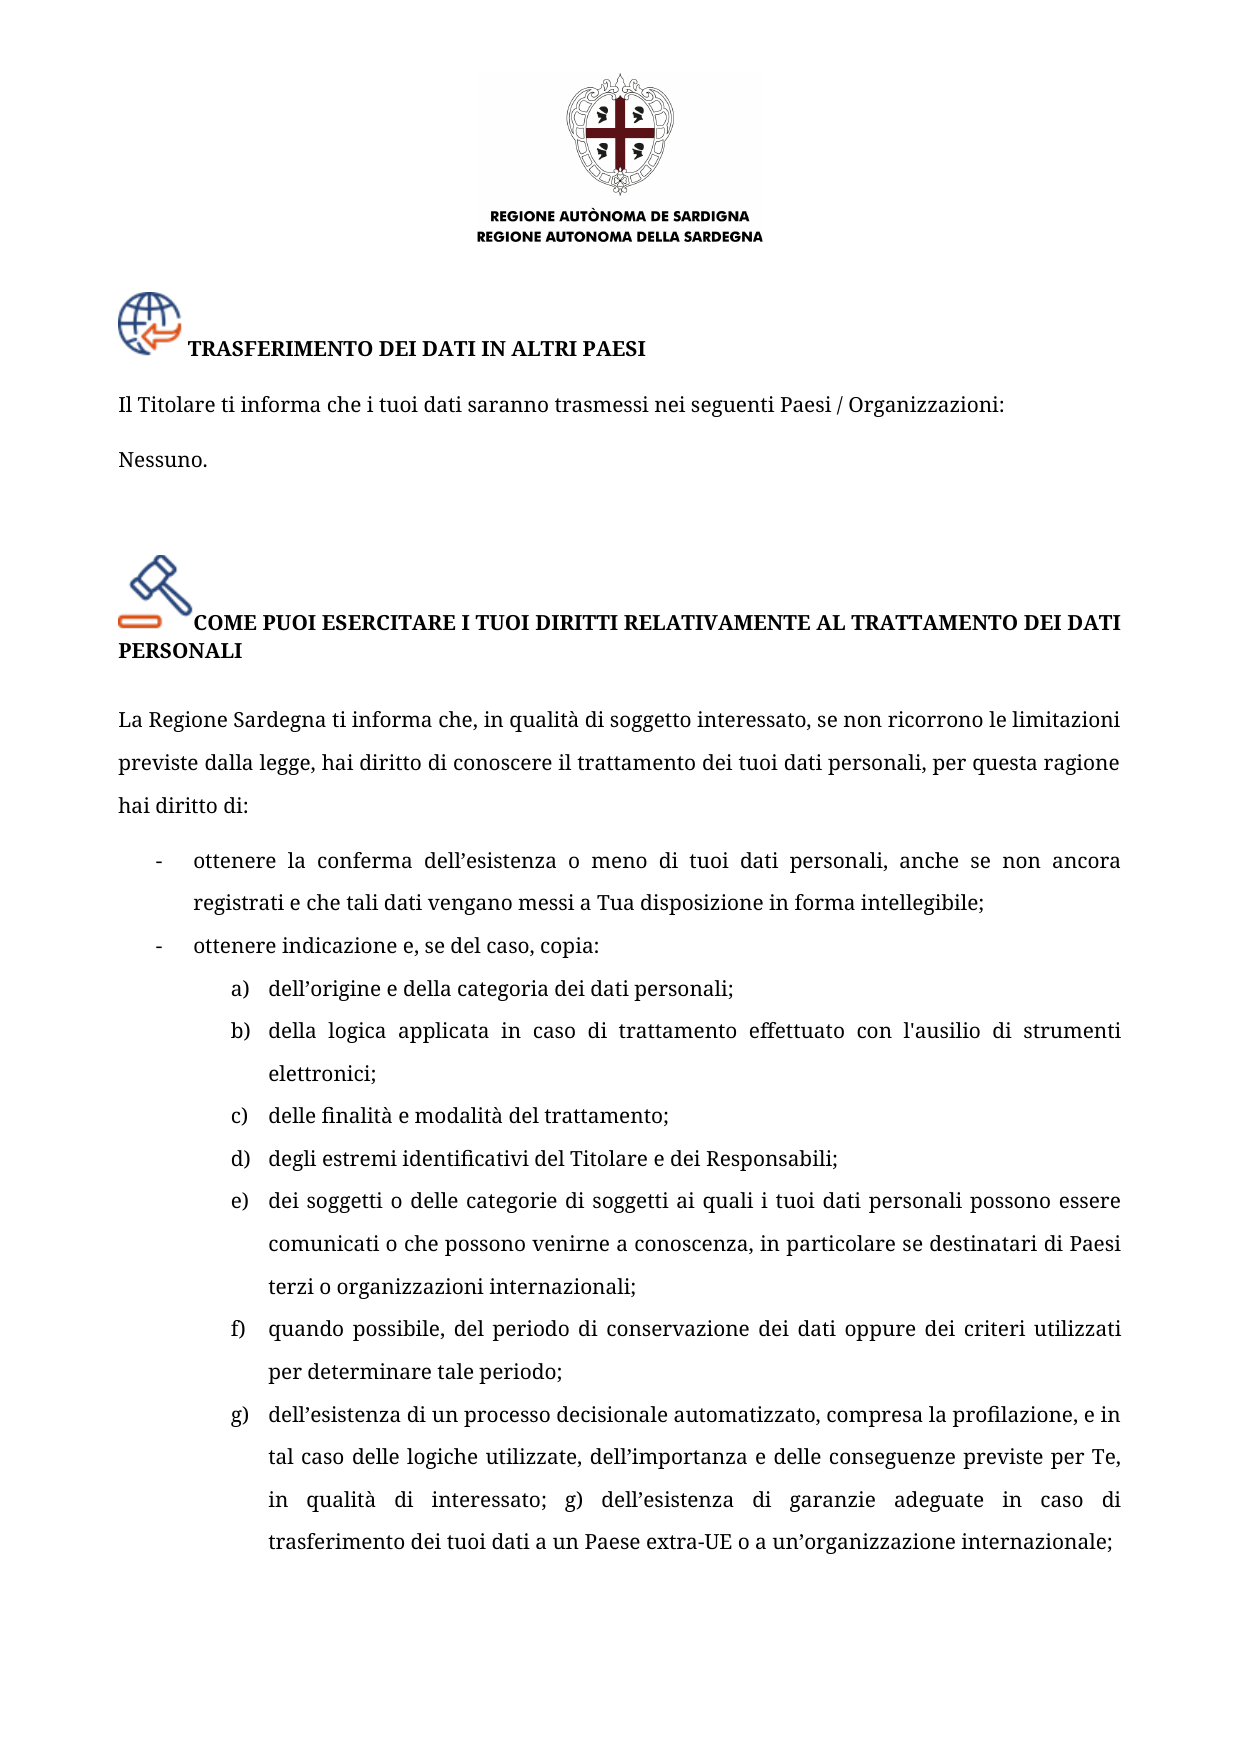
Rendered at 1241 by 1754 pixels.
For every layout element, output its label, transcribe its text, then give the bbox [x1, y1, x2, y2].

list ottenere indicazione e, se del caso, copia: [156, 931, 1122, 959]
list dei soggetti o delle categorie di soggetti ai quali i tuoi dati personali possono essere comunicati o che possono venirne a conoscenza, in particolare se destinatari di Paesi terzi o organizzazioni internazionali; [231, 1187, 1122, 1300]
picture [118, 555, 194, 630]
list dell’origine e della categoria dei dati personali; [231, 974, 1122, 1002]
list COME PUOI ESERCITARE I TUOI DIRITTI RELATIVAMENTE AL TRATTAMENTO DEI DATI PERSONALI [118, 555, 1122, 664]
text La Regione Sardegna ti informa che, in qualità di soggetto interessato, se non ricorrono le limitazioni previste dalla legge, hai diritto di conoscere il trattamento dei tuoi dati personali, per questa ragione hai diritto di: [118, 706, 1122, 819]
text Nessuno. [118, 445, 1126, 473]
picture [477, 73, 763, 242]
text Il Titolare ti informa che i tuoi dati saranno trasmessi nei seguenti Paesi / Organizzazioni: [118, 390, 1126, 418]
list della logica applicata in caso di trattamento effettuato con l'ausilio di strumenti elettronici; [231, 1016, 1122, 1087]
text TRASFERIMENTO DEI DATI IN ALTRI PAESI [118, 293, 1122, 363]
picture [118, 292, 183, 357]
list degli estremi identificativi del Titolare e dei Responsabili; [231, 1144, 1122, 1172]
list ottenere la conferma dell’esistenza o meno di tuoi dati personali, anche se non ancora registrati e che tali dati vengano messi a Tua disposizione in forma intellegibile; [156, 846, 1122, 917]
list delle finalità e modalità del trattamento; [231, 1101, 1122, 1130]
list quando possibile, del periodo di conservazione dei dati oppure dei criteri utilizzati per determinare tale periodo; [231, 1314, 1122, 1386]
list dell’esistenza di un processo decisionale automatizzato, compresa la profilazione, e in tal caso delle logiche utilizzate, dell’importanza e delle conseguenze previste per Te, in qualità di interessato; g) dell’esistenza di garanzie adeguate in caso di trasferimento dei tuoi dati a un Paese extra-UE o a un’organizzazione internazionale; [231, 1400, 1122, 1556]
